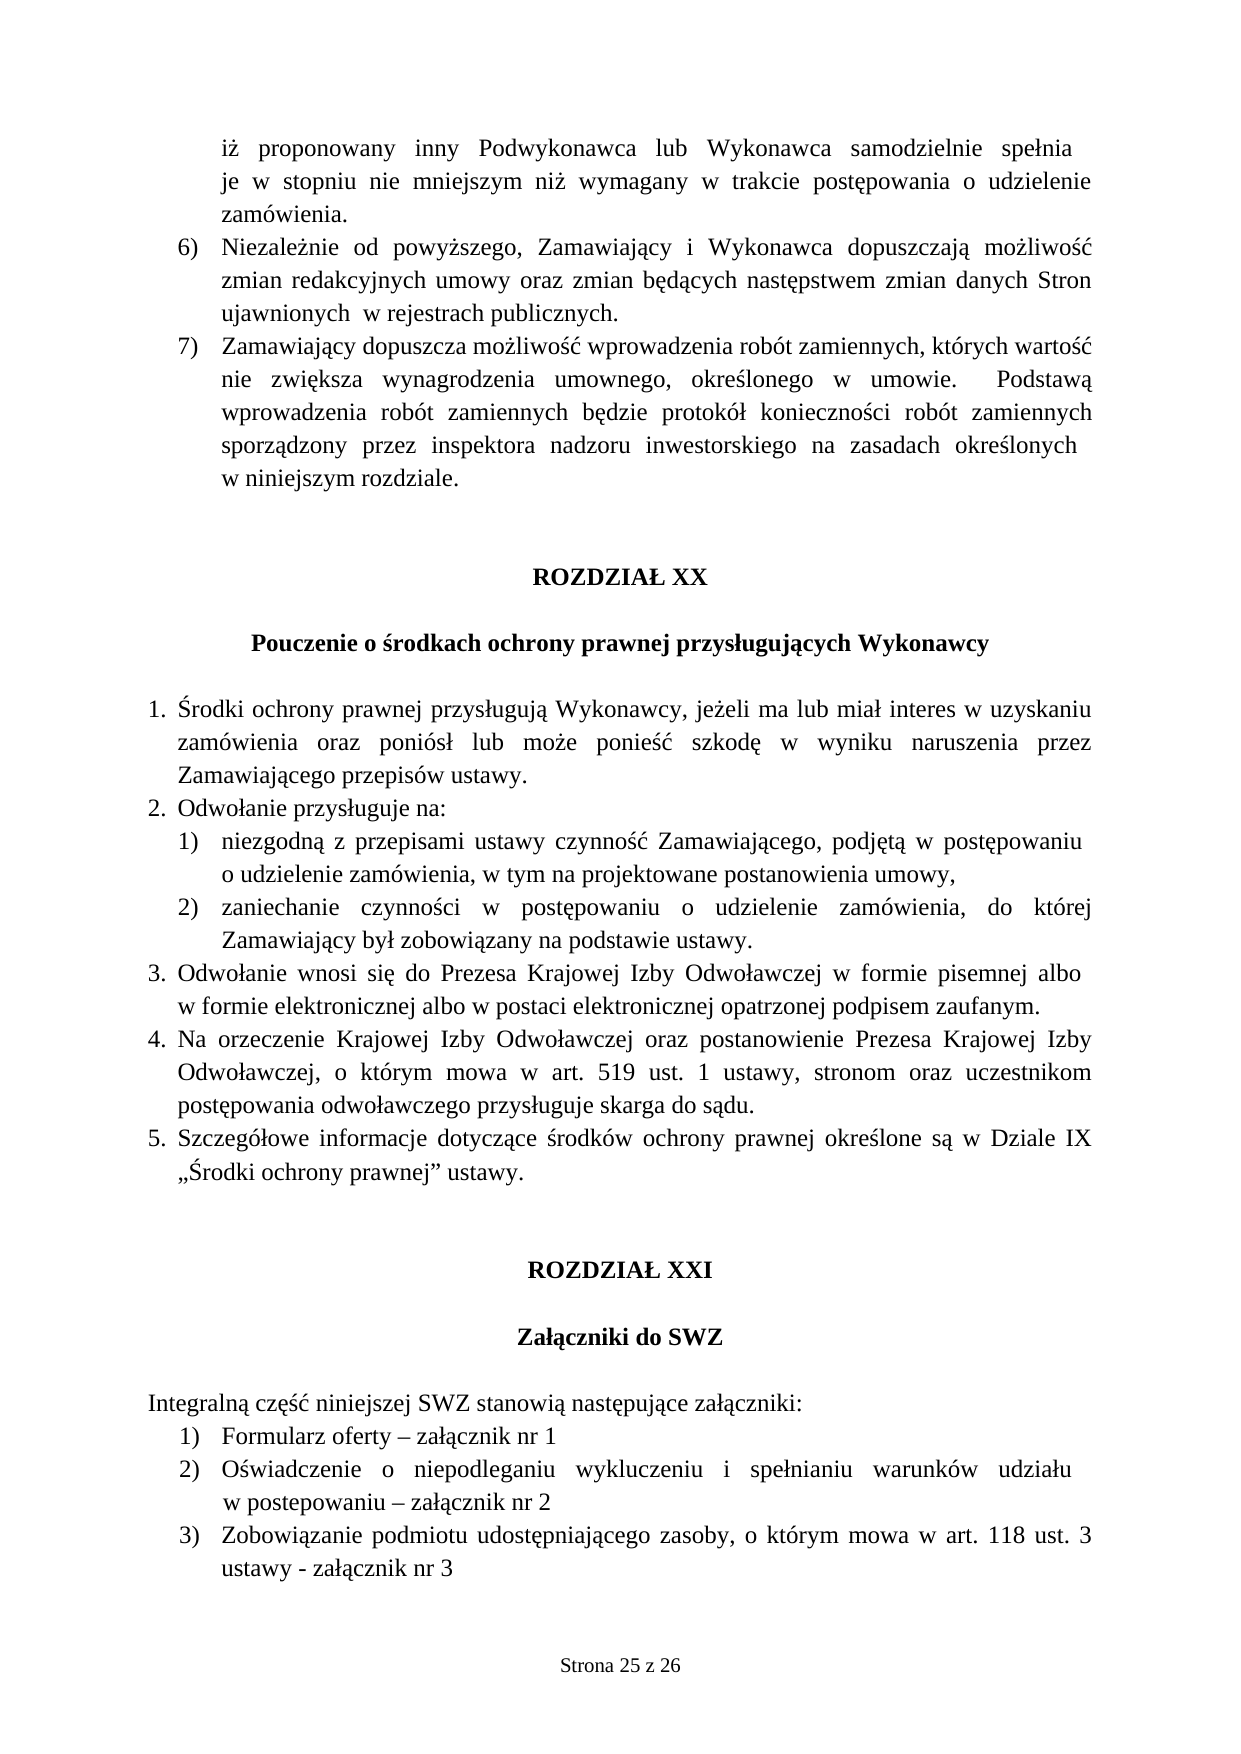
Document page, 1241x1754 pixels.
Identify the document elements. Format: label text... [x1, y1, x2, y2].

text Pouczenie o środkach ochrony prawnej przysługujących Wykonawcy [148, 628, 1093, 657]
list Szczegółowe informacje dotyczące środków ochrony prawnej określone są w Dziale IX „Środki ochrony prawnej” ustawy. [148, 1123, 1093, 1185]
text 1) Formularz oferty – załącznik nr 1 [148, 1421, 1093, 1449]
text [177, 133, 1093, 228]
text 2) zaniechanie czynności w postępowaniu o udzielenie zamówienia, do której Zamawiający był zobowiązany na podstawie ustawy. [178, 892, 1093, 954]
text ROZDZIAŁ XXI [148, 1256, 1093, 1284]
text ROZDZIAŁ XX [148, 562, 1093, 591]
text 2) Oświadczenie o niepodleganiu wykluczeniu i spełnianiu warunków udziału w postepowaniu – załącznik nr 2 [148, 1454, 1093, 1516]
text 3) Zobowiązanie podmiotu udostępniającego zasoby, o którym mowa w art. 118 ust. 3 ustawy - załącznik nr 3 [148, 1520, 1093, 1582]
text 1) niezgodną z przepisami ustawy czynność Zamawiającego, podjętą w postępowaniu o udzielenie zamówienia, w tym na projektowane postanowienia umowy, [178, 826, 1093, 888]
list Odwołanie przysługuje na: [148, 793, 1093, 822]
text 7) Zamawiający dopuszcza możliwość wprowadzenia robót zamiennych, których wartość nie zwiększa wynagrodzenia umownego, określonego w umowie. Podstawą wprowadzenia robót zamiennych będzie protokół konieczności robót zamiennych sporządzony przez inspektora nadzoru inwestorskiego na zasadach określonych w niniejszym rozdziale. [177, 331, 1093, 492]
text 6) Niezależnie od powyższego, Zamawiający i Wykonawca dopuszczają możliwość zmian redakcyjnych umowy oraz zmian będących następstwem zmian danych Stron ujawnionych w rejestrach publicznych. [177, 232, 1093, 327]
list Na orzeczenie Krajowej Izby Odwoławczej oraz postanowienie Prezesa Krajowej Izby Odwoławczej, o którym mowa w art. 519 ust. 1 ustawy, stronom oraz uczestnikom postępowania odwoławczego przysługuje skarga do sądu. [148, 1024, 1093, 1119]
list Odwołanie wnosi się do Prezesa Krajowej Izby Odwoławczej w formie pisemnej albo w formie elektronicznej albo w postaci elektronicznej opatrzonej podpisem zaufanym. [148, 958, 1093, 1020]
text Integralną część niniejszej SWZ stanowią następujące załączniki: [148, 1388, 1093, 1416]
text Załączniki do SWZ [148, 1322, 1093, 1350]
list Środki ochrony prawnej przysługują Wykonawcy, jeżeli ma lub miał interes w uzyskaniu zamówienia oraz poniósł lub może ponieść szkodę w wyniku naruszenia przez Zamawiającego przepisów ustawy. [148, 694, 1093, 789]
